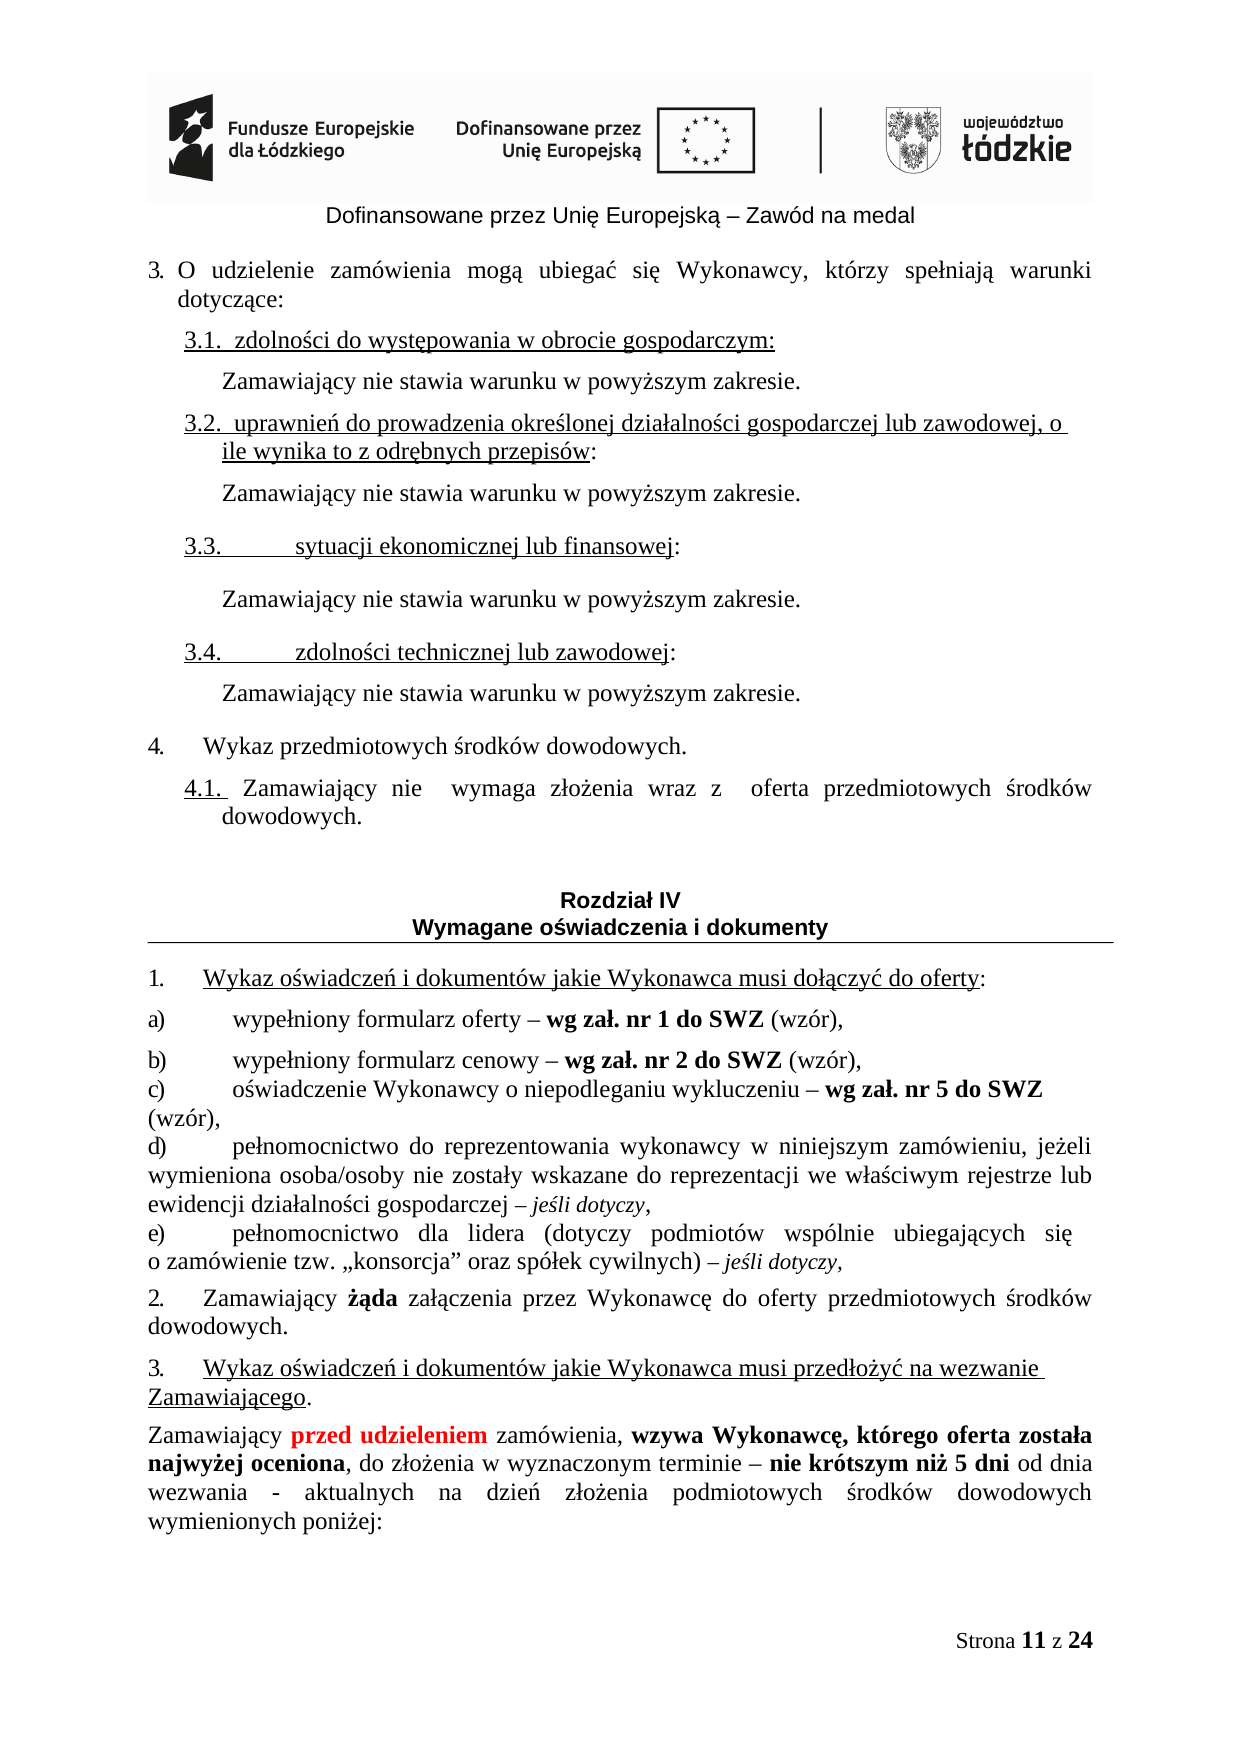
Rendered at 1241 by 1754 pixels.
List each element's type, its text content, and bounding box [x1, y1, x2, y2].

list pełnomocnictwo dla lidera (dotyczy podmiotów wspólnie ubiegających się o zamówienie tzw. „konsorcja” oraz spółek cywilnych) – jeśli dotyczy, [148, 1218, 1093, 1275]
text (wzór), [148, 1103, 1093, 1131]
list O udzielenie zamówienia mogą ubiegać się Wykonawcy, którzy spełniają warunki dotyczące: [148, 255, 1093, 313]
text Zamawiający przed udzieleniem zamówienia, wzywa Wykonawcę, którego oferta została najwyżej oceniona, do złożenia w wyznaczonym terminie – nie krótszym niż 5 dni od dnia wezwania - aktualnych na dzień złożenia podmiotowych środków dowodowych wymienionych poniżej: [148, 1420, 1093, 1535]
list zdolności do występowania w obrocie gospodarczym: [184, 325, 1093, 354]
list Wykaz przedmiotowych środków dowodowych. [148, 731, 1093, 760]
text Rozdział IV [148, 888, 1093, 914]
text Zamawiający nie stawia warunku w powyższym zakresie. [222, 584, 1093, 613]
list Zamawiający nie wymaga złożenia wraz z oferta przedmiotowych środków dowodowych. [184, 773, 1093, 830]
text Zamawiający nie stawia warunku w powyższym zakresie. [222, 678, 1093, 707]
text Zamawiający nie stawia warunku w powyższym zakresie. [222, 366, 1093, 395]
text Wymagane oświadczenia i dokumenty [148, 914, 1093, 940]
text Zamawiający nie stawia warunku w powyższym zakresie. [222, 478, 1093, 506]
list oświadczenie Wykonawcy o niepodleganiu wykluczeniu – wg zał. nr 5 do SWZ [148, 1074, 1093, 1103]
list pełnomocnictwo do reprezentowania wykonawcy w niniejszym zamówieniu, jeżeli wymieniona osoba/osoby nie zostały wskazane do reprezentacji we właściwym rejestrze lub ewidencji działalności gospodarczej – jeśli dotyczy, [148, 1131, 1093, 1218]
list sytuacji ekonomicznej lub finansowej: [184, 531, 1093, 559]
list Zamawiający żąda załączenia przez Wykonawcę do oferty przedmiotowych środków dowodowych. [148, 1283, 1093, 1340]
list uprawnień do prowadzenia określonej działalności gospodarczej lub zawodowej, o ile wynika to z odrębnych przepisów: [184, 408, 1093, 465]
list wypełniony formularz oferty – wg zał. nr 1 do SWZ (wzór), [148, 1004, 1093, 1033]
list zdolności technicznej lub zawodowej: [184, 637, 1093, 666]
picture [147, 73, 1093, 203]
list Wykaz oświadczeń i dokumentów jakie Wykonawca musi dołączyć do oferty: [148, 963, 1093, 991]
list Wykaz oświadczeń i dokumentów jakie Wykonawca musi przedłożyć na wezwanie Zamawiającego. [148, 1353, 1093, 1410]
list wypełniony formularz cenowy – wg zał. nr 2 do SWZ (wzór), [148, 1045, 1093, 1074]
